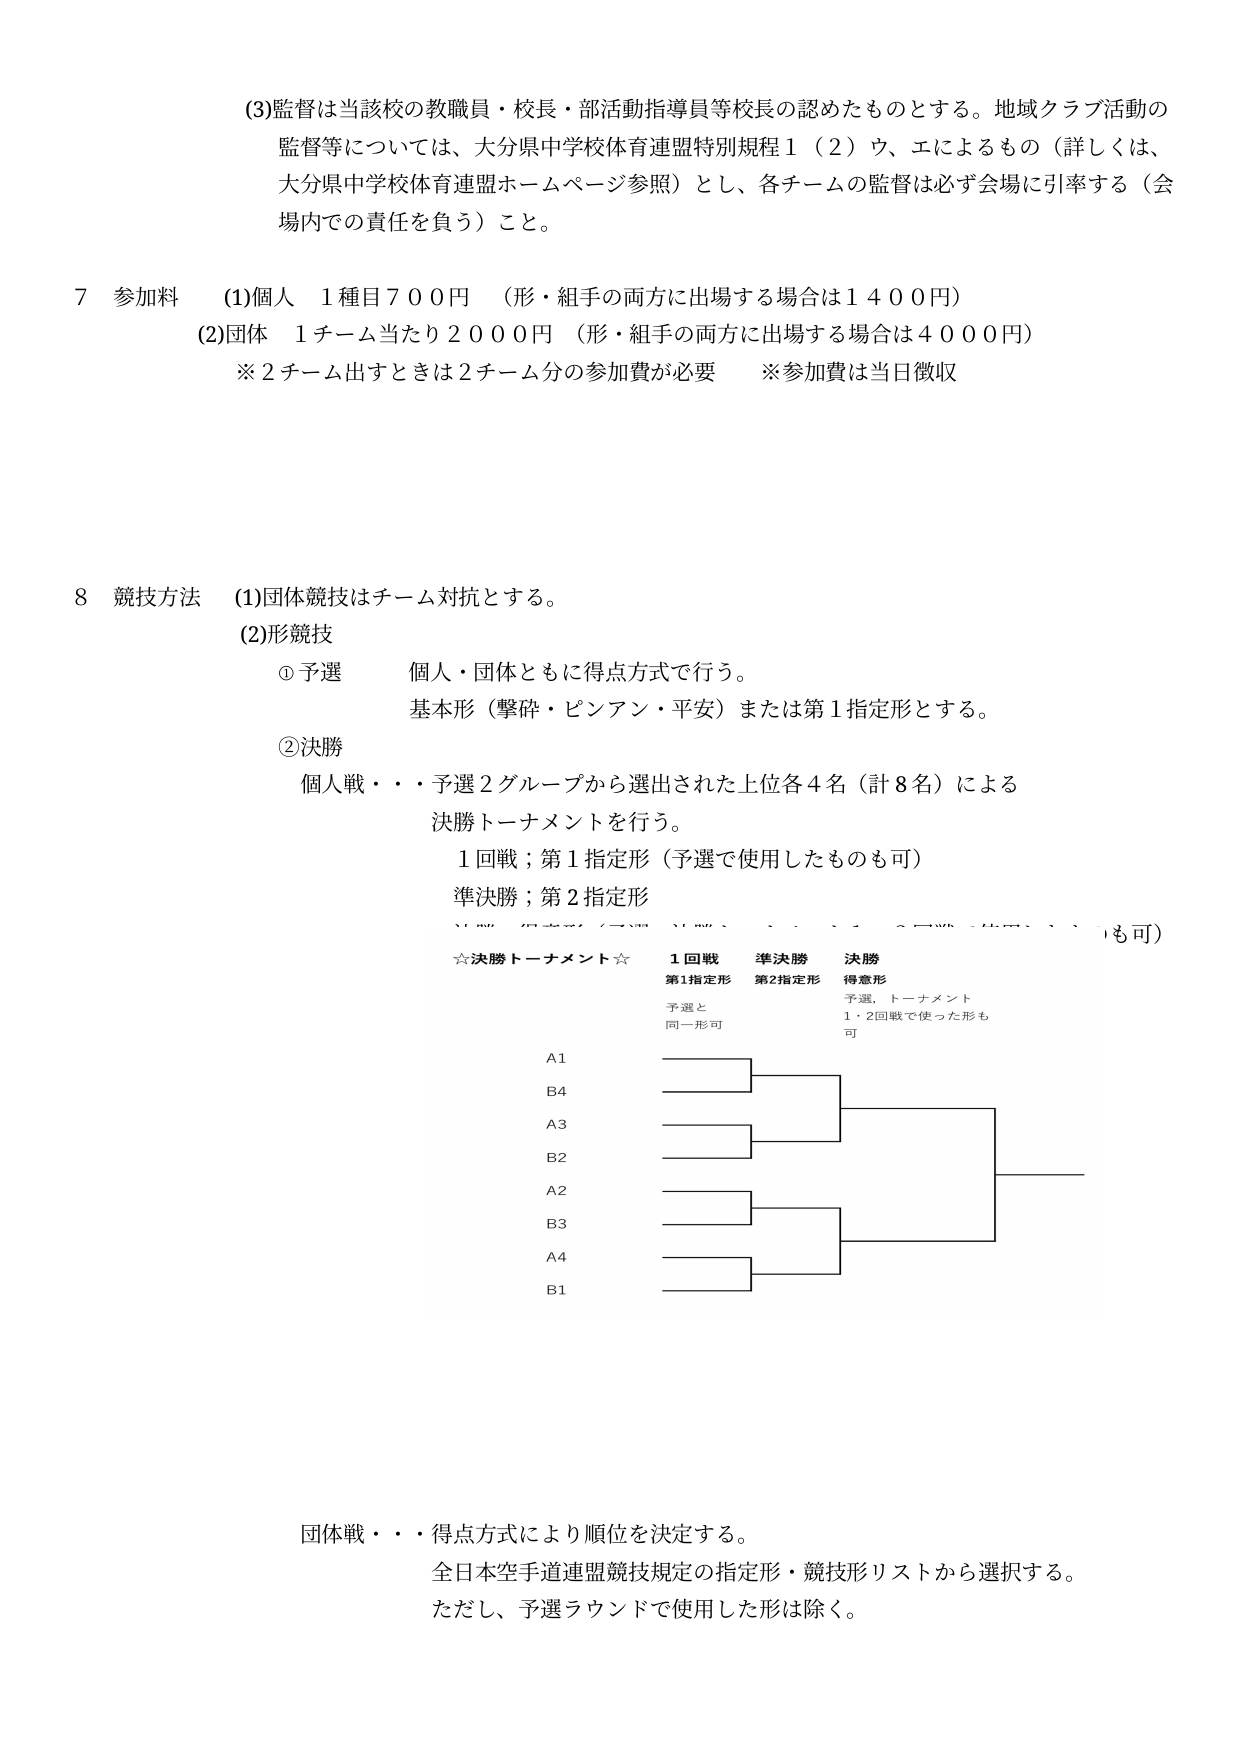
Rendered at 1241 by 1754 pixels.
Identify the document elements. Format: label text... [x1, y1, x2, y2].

text 全日本空手道連盟競技規定の指定形・競技形リストから選択する。 [59, 1552, 1181, 1589]
text １回戦；第１指定形（予選で使用したものも可） [59, 839, 1181, 877]
text ８ 競技方法 (1)団体競技はチーム対抗とする。 [59, 577, 1116, 614]
text ※２チーム出すときは２チーム分の参加費が必要 ※参加費は当日徴収 [59, 352, 1116, 389]
text ７ 参加料 (1)個人 １種目７００円 （形・組手の両方に出場する場合は１４００円） [59, 277, 1116, 314]
text 個人戦・・・予選２グループから選出された上位各４名（計8名）による [59, 764, 1181, 802]
text ただし、予選ラウンドで使用した形は除く。 [59, 1589, 1181, 1627]
text (3)監督は当該校の教職員・校長・部活動指導員等校長の認めたものとする。地域クラブ活動の監督等については、大分県中学校体育連盟特別規程１（２）ウ、エによるもの（詳しくは、大分県中学校体育連盟ホームページ参照）とし、各チームの監督は必ず会場に引率する（会場内での責任を負う）こと。 [245, 89, 1181, 239]
text 準決勝；第2指定形 [59, 877, 1181, 914]
text 基本形（撃砕・ピンアン・平安）または第１指定形とする。 [59, 689, 1181, 727]
text ②決勝 [59, 727, 1181, 764]
text (2)団体 １チーム当たり２０００円 （形・組手の両方に出場する場合は４０００円） [59, 314, 1169, 352]
text ①予選 個人・団体ともに得点方式で行う。 [59, 652, 1181, 689]
text 団体戦・・・得点方式により順位を決定する。 [59, 1514, 1181, 1552]
text 決勝；得意形（予選，決勝トーナメント１・２回戦で使用したものも可） [59, 914, 1181, 952]
picture [424, 927, 1105, 1315]
text 決勝トーナメントを行う。 [59, 802, 1181, 839]
text (2)形競技 [59, 614, 1181, 652]
